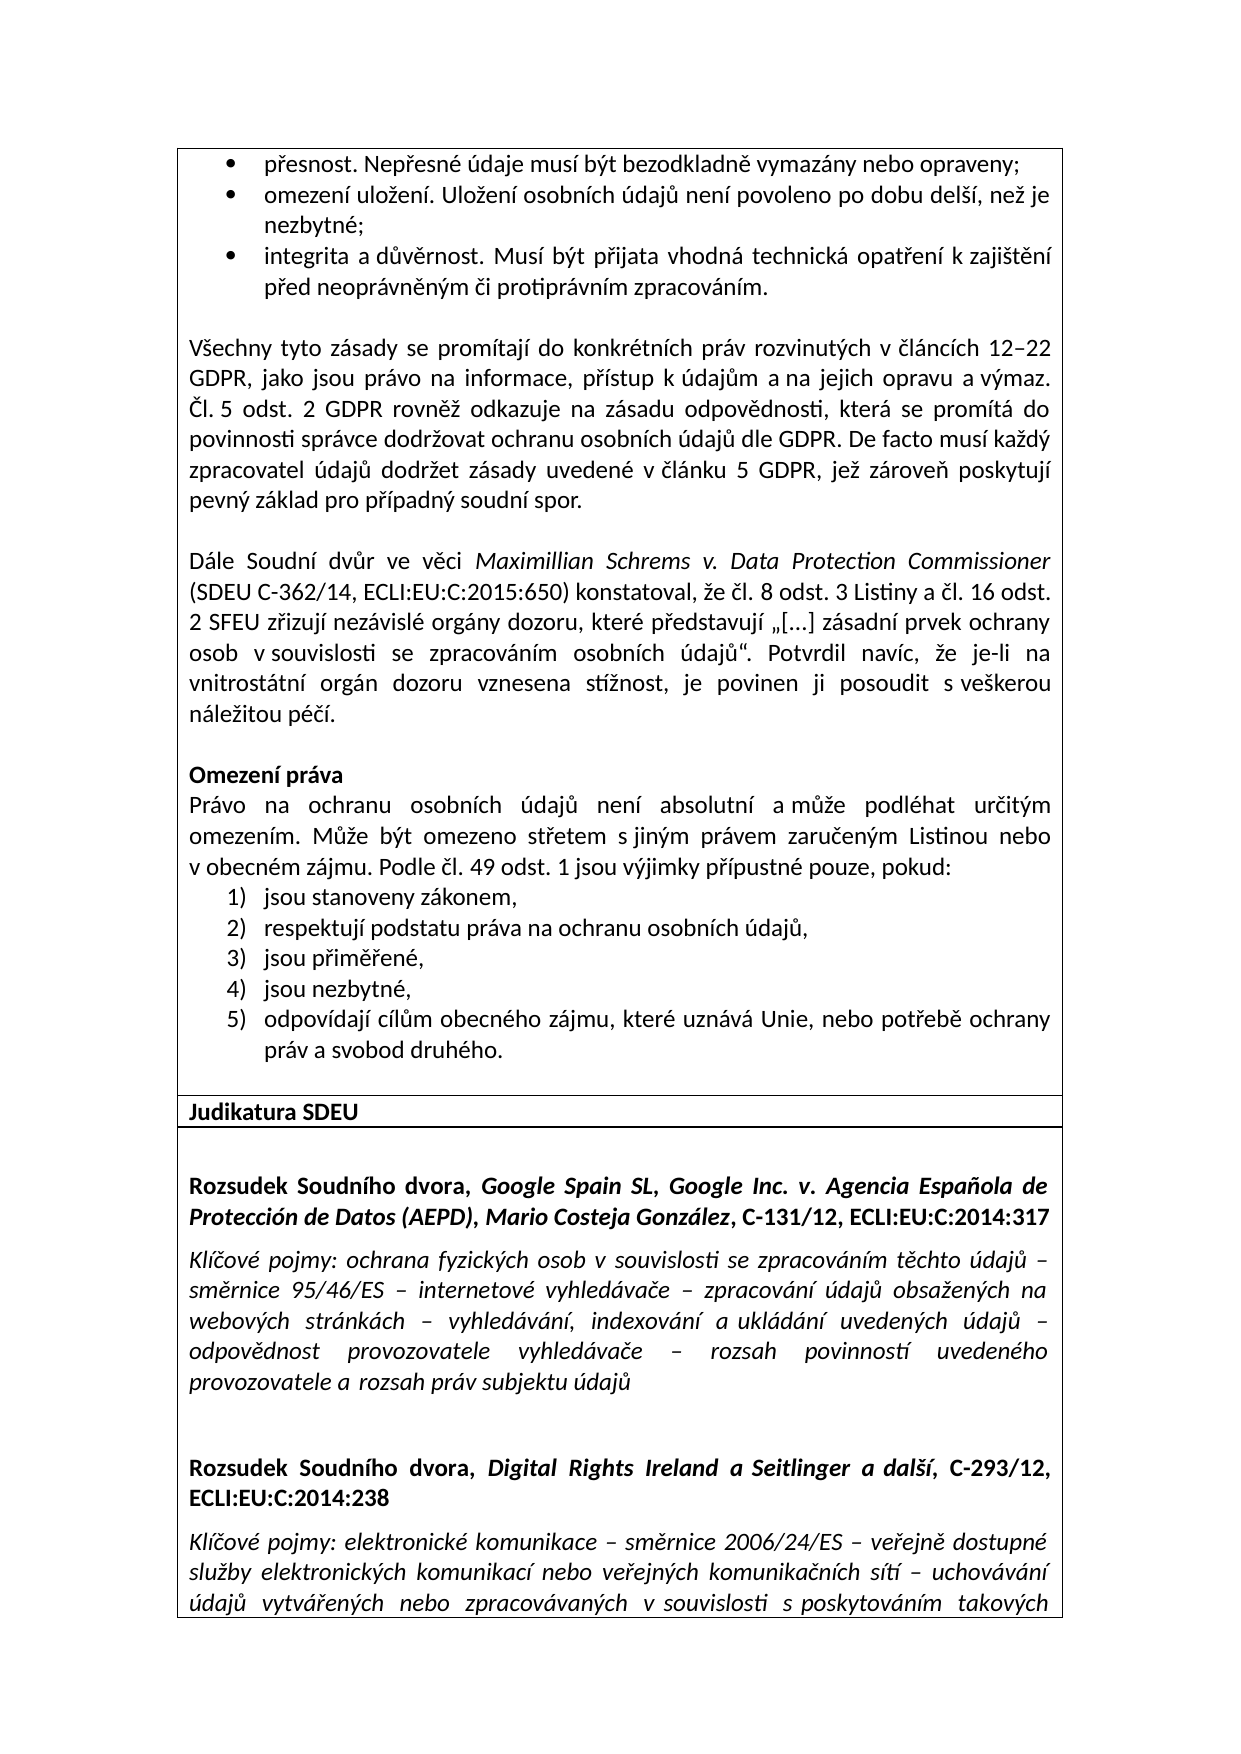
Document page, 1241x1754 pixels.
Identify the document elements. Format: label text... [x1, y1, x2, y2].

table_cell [178, 149, 1062, 1095]
table_cell Judikatura SDEU [178, 1096, 1062, 1126]
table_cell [178, 1128, 1062, 1617]
